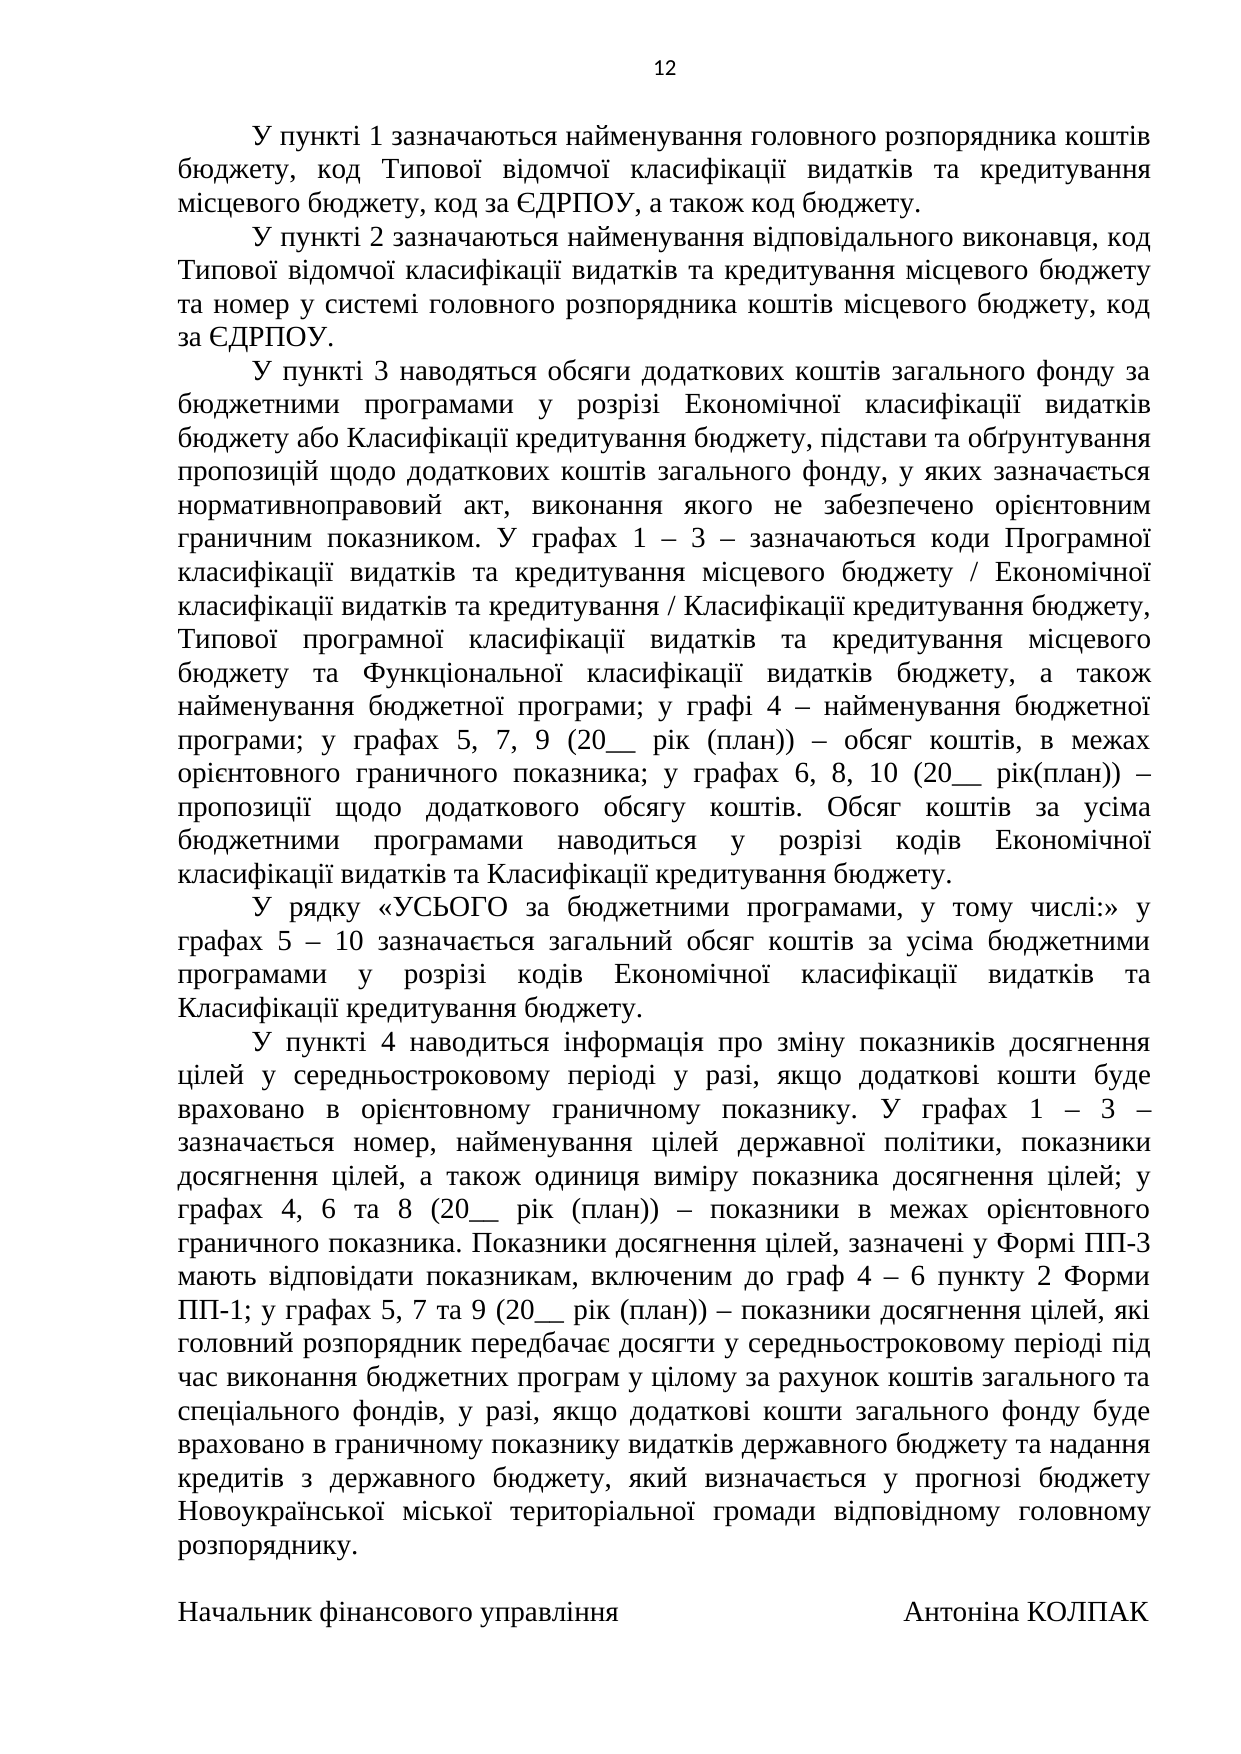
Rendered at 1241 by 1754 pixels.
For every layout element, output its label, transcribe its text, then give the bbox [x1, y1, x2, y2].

text У пункті 4 наводиться інформація про зміну показників досягнення цілей у середньостроковому періоді у разі, якщо додаткові кошти буде враховано в орієнтовному граничному показнику. У графах 1 – 3 – зазначається номер, найменування цілей державної політики, показники досягнення цілей, а також одиниця виміру показника досягнення цілей; у графах 4, 6 та 8 (20__ рік (план)) – показники в межах орієнтовного граничного показника. Показники досягнення цілей, зазначені у Формі ПП-3 мають відповідати показникам, включеним до граф 4 – 6 пункту 2 Форми ПП-1; у графах 5, 7 та 9 (20__ рік (план)) – показники досягнення цілей, які головний розпорядник передбачає досягти у середньостроковому періоді під час виконання бюджетних програм у цілому за рахунок коштів загального та спеціального фондів, у разі, якщо додаткові кошти загального фонду буде враховано в граничному показнику видатків державного бюджету та надання кредитів з державного бюджету, який визначається у прогнозі бюджету Новоукраїнської міської територіальної громади відповідному головному розпоряднику. [177, 1024, 1152, 1560]
text У пункті 3 наводяться обсяги додаткових коштів загального фонду за бюджетними програмами у розрізі Економічної класифікації видатків бюджету або Класифікації кредитування бюджету, підстави та обґрунтування пропозицій щодо додаткових коштів загального фонду, у яких зазначається нормативноправовий акт, виконання якого не забезпечено орієнтовним граничним показником. У графах 1 – 3 – зазначаються коди Програмної класифікації видатків та кредитування місцевого бюджету / Економічної класифікації видатків та кредитування / Класифікації кредитування бюджету, Типової програмної класифікації видатків та кредитування місцевого бюджету та Функціональної класифікації видатків бюджету, а також найменування бюджетної програми; у графі 4 – найменування бюджетної програми; у графах 5, 7, 9 (20__ рік (план)) – обсяг коштів, в межах орієнтовного граничного показника; у графах 6, 8, 10 (20__ рік(план)) – пропозиції щодо додаткового обсягу коштів. Обсяг коштів за усіма бюджетними програмами наводиться у розрізі кодів Економічної класифікації видатків та Класифікації кредитування бюджету. [177, 353, 1152, 889]
text У рядку «УСЬОГО за бюджетними програмами, у тому числі:» у графах 5 – 10 зазначається загальний обсяг коштів за усіма бюджетними програмами у розрізі кодів Економічної класифікації видатків та Класифікації кредитування бюджету. [177, 889, 1152, 1024]
text У пункті 1 зазначаються найменування головного розпорядника коштів бюджету, код Типової відомчої класифікації видатків та кредитування місцевого бюджету, код за ЄДРПОУ, а також код бюджету. [177, 118, 1152, 219]
text У пункті 2 зазначаються найменування відповідального виконавця, код Типової відомчої класифікації видатків та кредитування місцевого бюджету та номер у системі головного розпорядника коштів місцевого бюджету, код за ЄДРПОУ. [177, 219, 1152, 353]
text Начальник фінансового управління Антоніна КОЛПАК [177, 1594, 1152, 1627]
